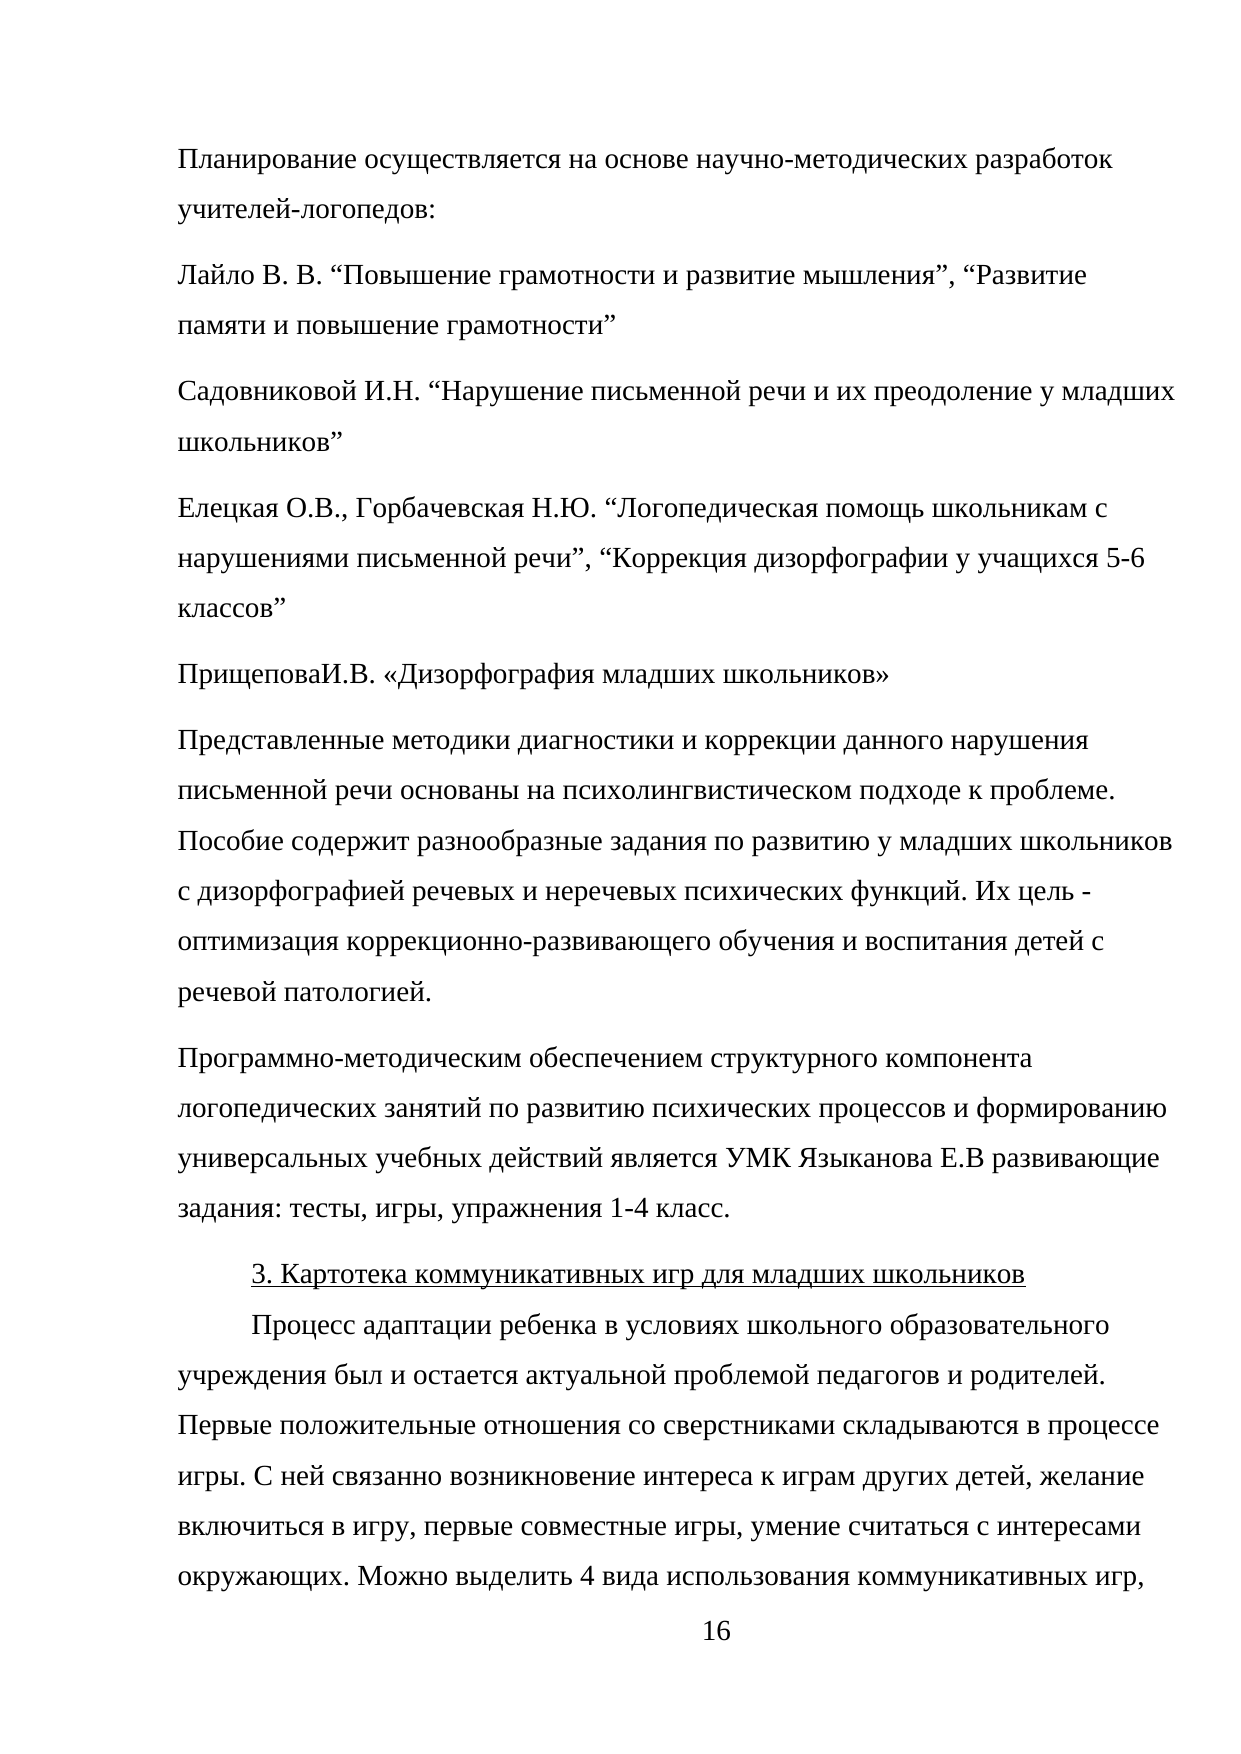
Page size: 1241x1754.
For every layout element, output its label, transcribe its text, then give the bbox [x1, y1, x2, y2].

text Представленные методики диагностики и коррекции данного нарушения письменной речи основаны на психолингвистическом подходе к проблеме. Пособие содержит разнообразные задания по развитию у младших школьников с дизорфографией речевых и неречевых психических функций. Их цель -оптимизация коррекционно-развивающего обучения и воспитания детей с речевой патологией. [177, 722, 1181, 1007]
text Планирование осуществляется на основе научно-методических разработок учителей-логопедов: [177, 141, 1181, 225]
text ПрищеповаИ.В. «Дизорфография младших школьников» [177, 656, 1181, 690]
text Лайло В. В. “Повышение грамотности и развитие мышления”, “Развитие памяти и повышение грамотности” [177, 257, 1181, 341]
text Садовниковой И.Н. “Нарушение письменной речи и их преодоление у младших школьников” [177, 373, 1181, 457]
text Программно-методическим обеспечением структурного компонента логопедических занятий по развитию психических процессов и формированию универсальных учебных действий является УМК Языканова Е.В развивающие задания: тесты, игры, упражнения 1-4 класс. [177, 1040, 1181, 1224]
text Елецкая О.В., Горбачевская Н.Ю. “Логопедическая помощь школьникам с нарушениями письменной речи”, “Коррекция дизорфографии у учащихся 5-6 классов” [177, 490, 1181, 624]
text 3. Картотека коммуникативных игр для младших школьников [177, 1257, 1181, 1290]
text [177, 1307, 1181, 1592]
